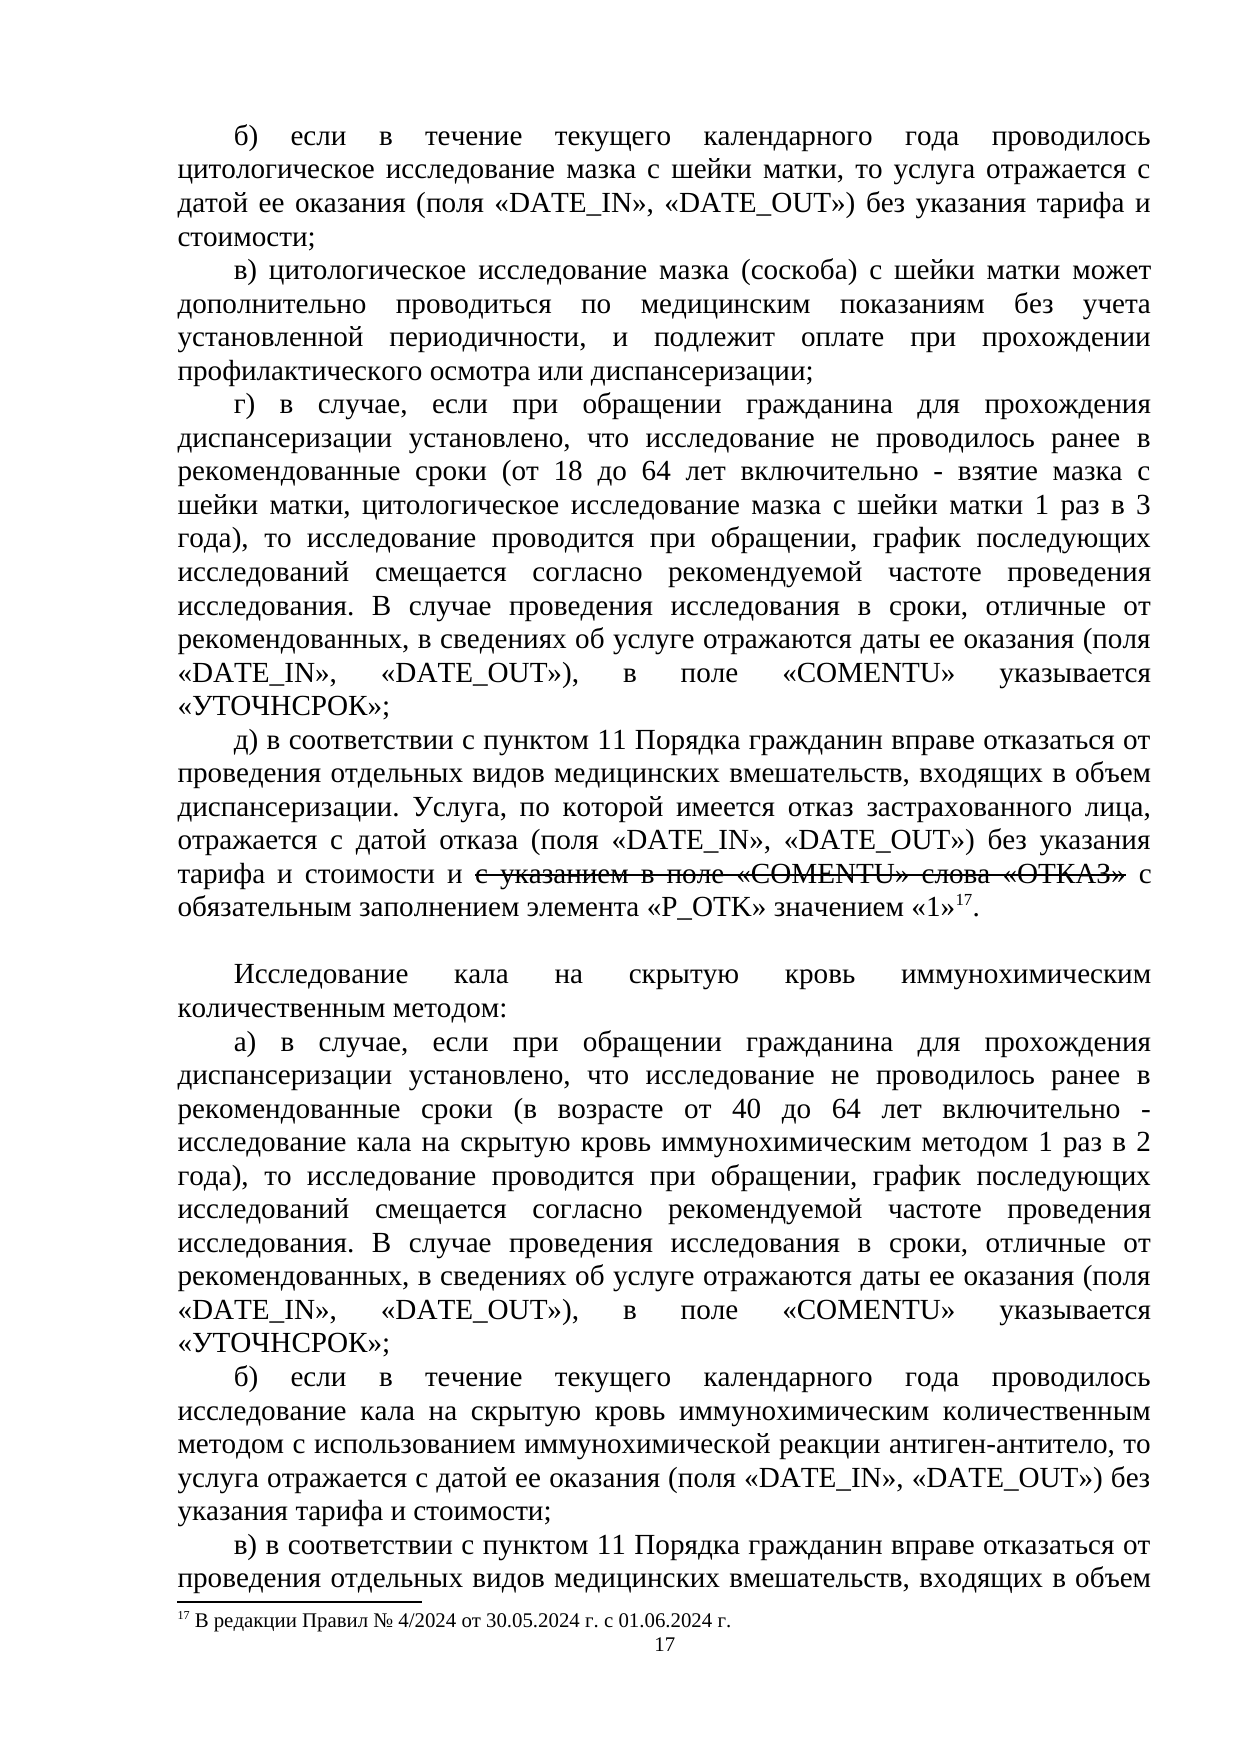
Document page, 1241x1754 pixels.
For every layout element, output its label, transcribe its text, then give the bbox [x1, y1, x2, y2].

text Исследование кала на скрытую кровь иммунохимическим количественным методом: [177, 957, 1152, 1024]
text б) если в течение текущего календарного года проводилось исследование кала на скрытую кровь иммунохимическим количественным методом с использованием иммунохимической реакции антиген-антитело, то услуга отражается с датой ее оказания (поля «DATE_IN», «DATE_OUT») без указания тарифа и стоимости; [177, 1359, 1152, 1527]
text д) в соответствии с пунктом 11 Порядка гражданин вправе отказаться от проведения отдельных видов медицинских вмешательств, входящих в объем диспансеризации. Услуга, по которой имеется отказ застрахованного лица, отражается с датой отказа (поля «DATE_IN», «DATE_OUT») без указания тарифа и стоимости и с указанием в поле «COMENTU» слова «ОТКАЗ» с обязательным заполнением элемента «P_OTK» значением «1». [177, 722, 1152, 923]
text б) если в течение текущего календарного года проводилось цитологическое исследование мазка с шейки матки, то услуга отражается с датой ее оказания (поля «DATE_IN», «DATE_OUT») без указания тарифа и стоимости; [177, 118, 1152, 252]
text в) цитологическое исследование мазка (соскоба) с шейки матки может дополнительно проводиться по медицинским показаниям без учета установленной периодичности, и подлежит оплате при прохождении профилактического осмотра или диспансеризации; [177, 252, 1152, 386]
text г) в случае, если при обращении гражданина для прохождения диспансеризации установлено, что исследование не проводилось ранее в рекомендованные сроки (от 18 до 64 лет включительно - взятие мазка с шейки матки, цитологическое исследование мазка с шейки матки 1 раз в 3 года), то исследование проводится при обращении, график последующих исследований смещается согласно рекомендуемой частоте проведения исследования. В случае проведения исследования в сроки, отличные от рекомендованных, в сведениях об услуге отражаются даты ее оказания (поля «DATE_IN», «DATE_OUT»), в поле «COMENTU» указывается «УТОЧНСРОК»; [177, 386, 1152, 722]
text а) в случае, если при обращении гражданина для прохождения диспансеризации установлено, что исследование не проводилось ранее в рекомендованные сроки (в возрасте от 40 до 64 лет включительно - исследование кала на скрытую кровь иммунохимическим методом 1 раз в 2 года), то исследование проводится при обращении, график последующих исследований смещается согласно рекомендуемой частоте проведения исследования. В случае проведения исследования в сроки, отличные от рекомендованных, в сведениях об услуге отражаются даты ее оказания (поля «DATE_IN», «DATE_OUT»), в поле «COMENTU» указывается «УТОЧНСРОК»; [177, 1024, 1152, 1359]
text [177, 1527, 1152, 1594]
